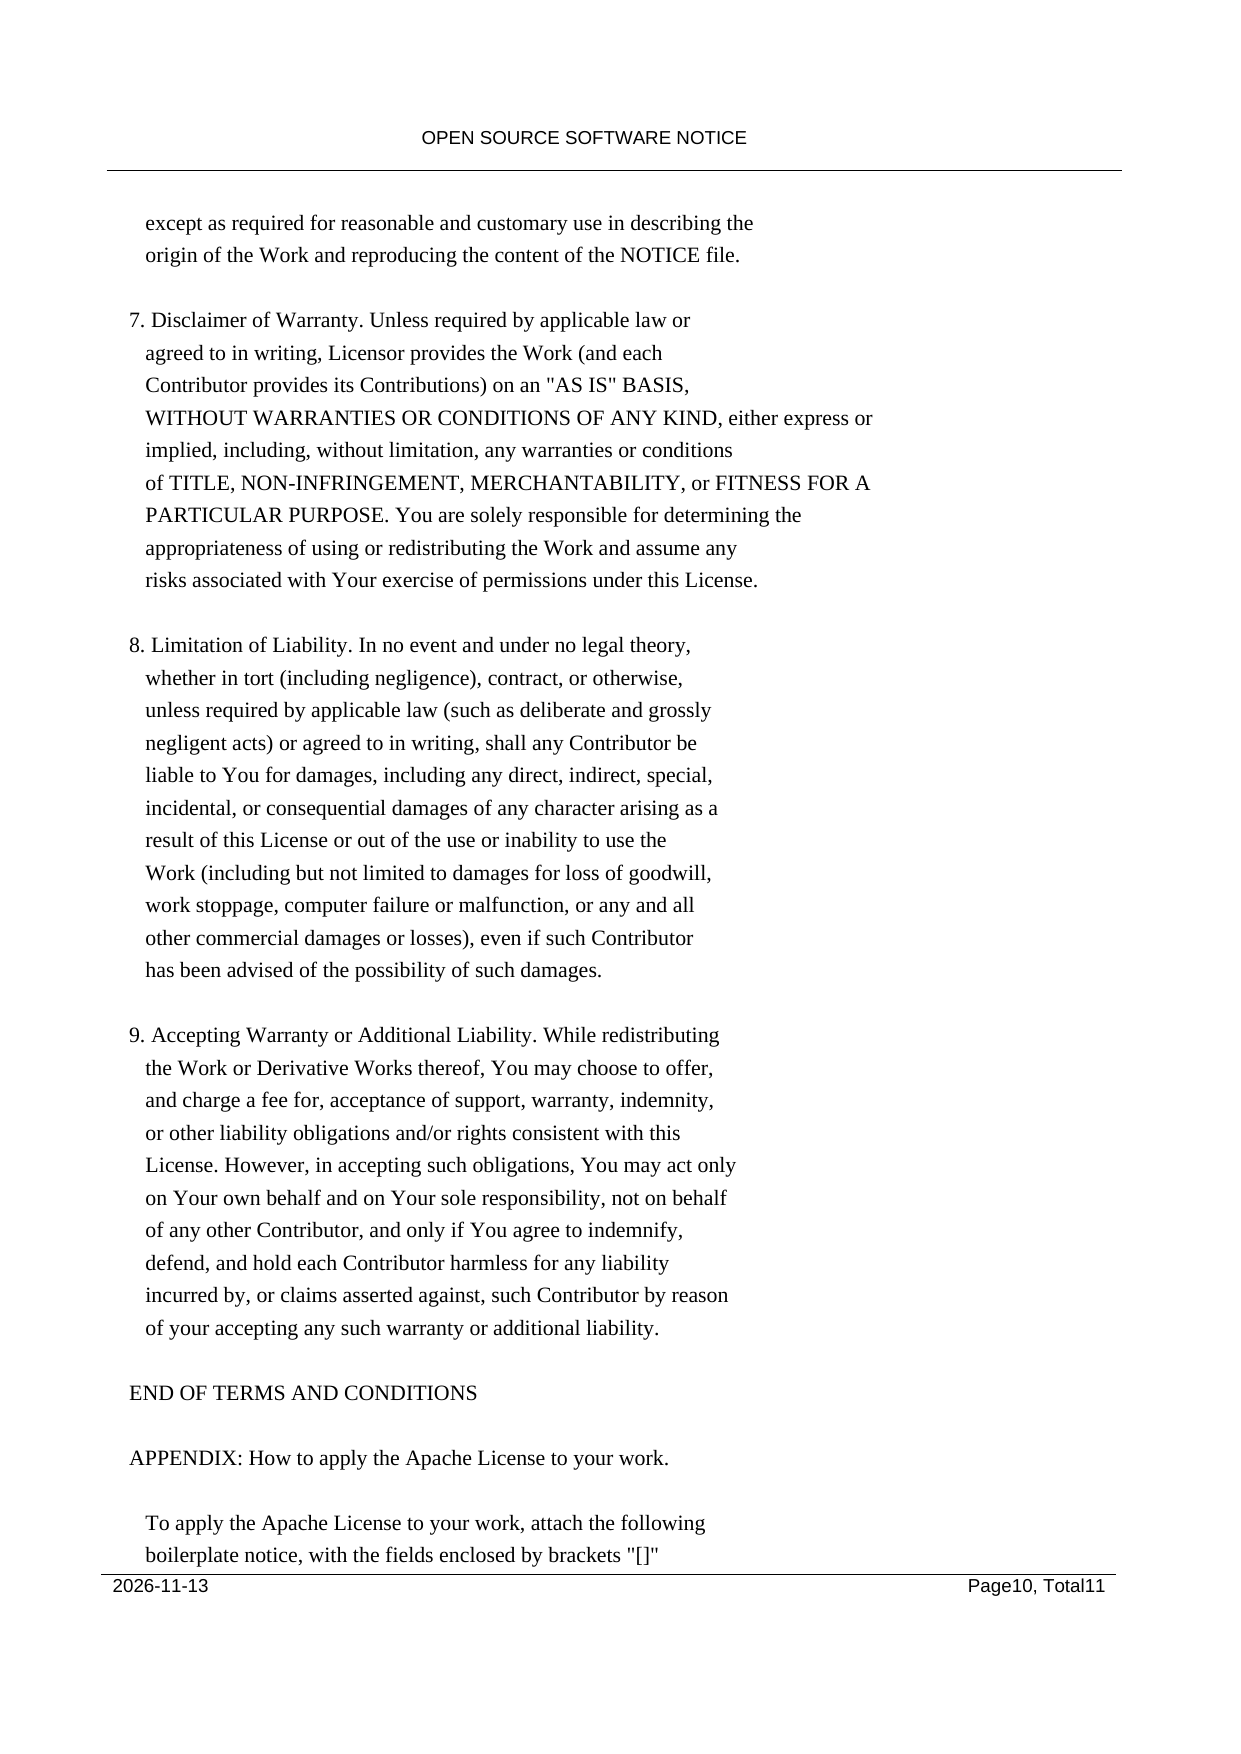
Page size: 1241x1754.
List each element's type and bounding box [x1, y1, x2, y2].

text [112, 206, 1128, 1571]
